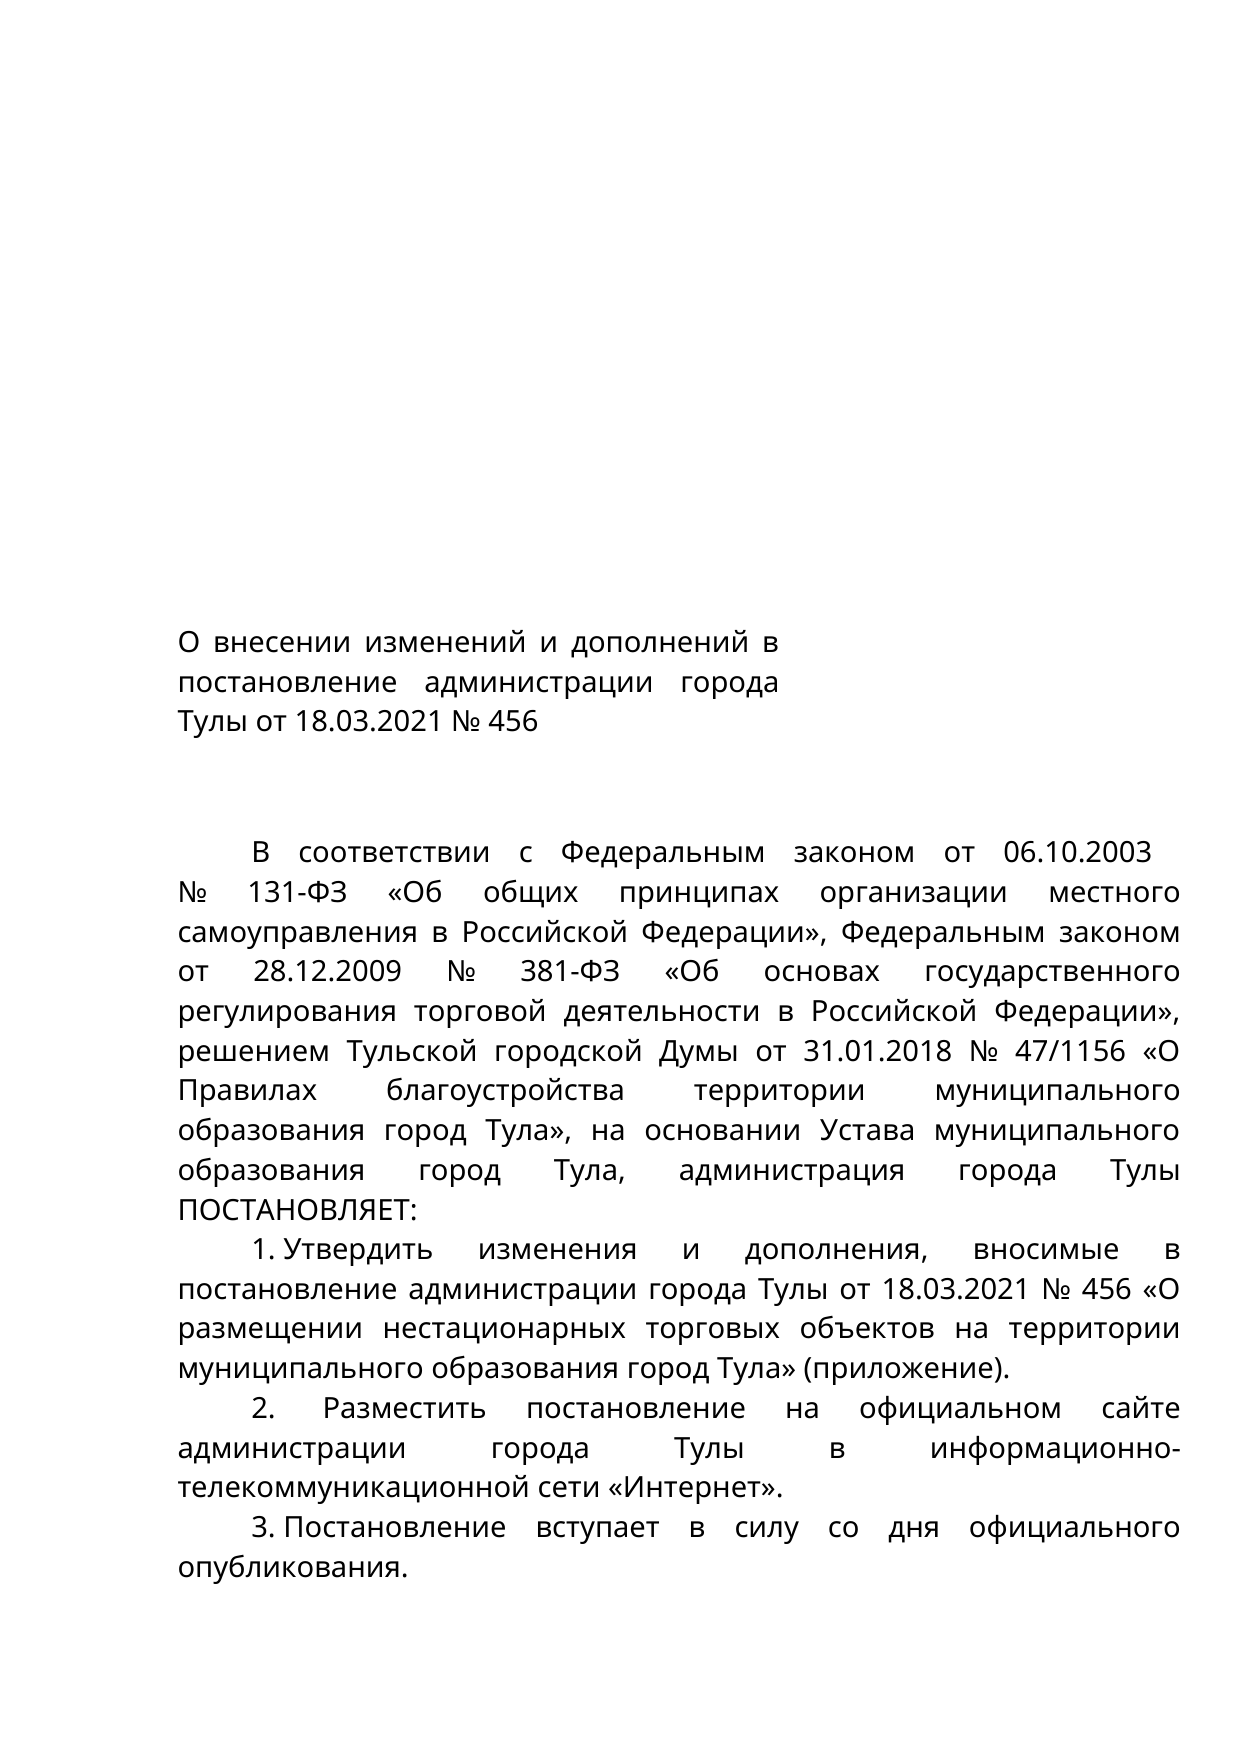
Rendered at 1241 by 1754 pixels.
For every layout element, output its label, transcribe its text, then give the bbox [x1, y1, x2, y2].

list Постановление вступает в силу со дня официального опубликования. [177, 1506, 1181, 1586]
list Утвердить изменения и дополнения, вносимые в постановление администрации города Тулы от 18.03.2021 № 456 «О размещении нестационарных торговых объектов на территории муниципального образования город Тула» (приложение). [177, 1228, 1181, 1387]
list Разместить постановление на официальном сайте администрации города Тулы в информационно-телекоммуникационной сети «Интернет». [177, 1387, 1181, 1506]
text В соответствии с Федеральным законом от 06.10.2003 № 131-ФЗ «Об общих принципах организации местного самоуправления в Российской Федерации», Федеральным законом от 28.12.2009 № 381-ФЗ «Об основах государственного регулирования торговой деятельности в Российской Федерации», решением Тульской городской Думы от 31.01.2018 № 47/1156 «О Правилах благоустройства территории муниципального образования город Тула», на основании Устава муниципального образования город Тула, администрация города Тулы ПОСТАНОВЛЯЕТ: [177, 832, 1181, 1228]
text О внесении изменений и дополнений в постановление администрации города Тулы от 18.03.2021 № 456 [177, 621, 779, 740]
